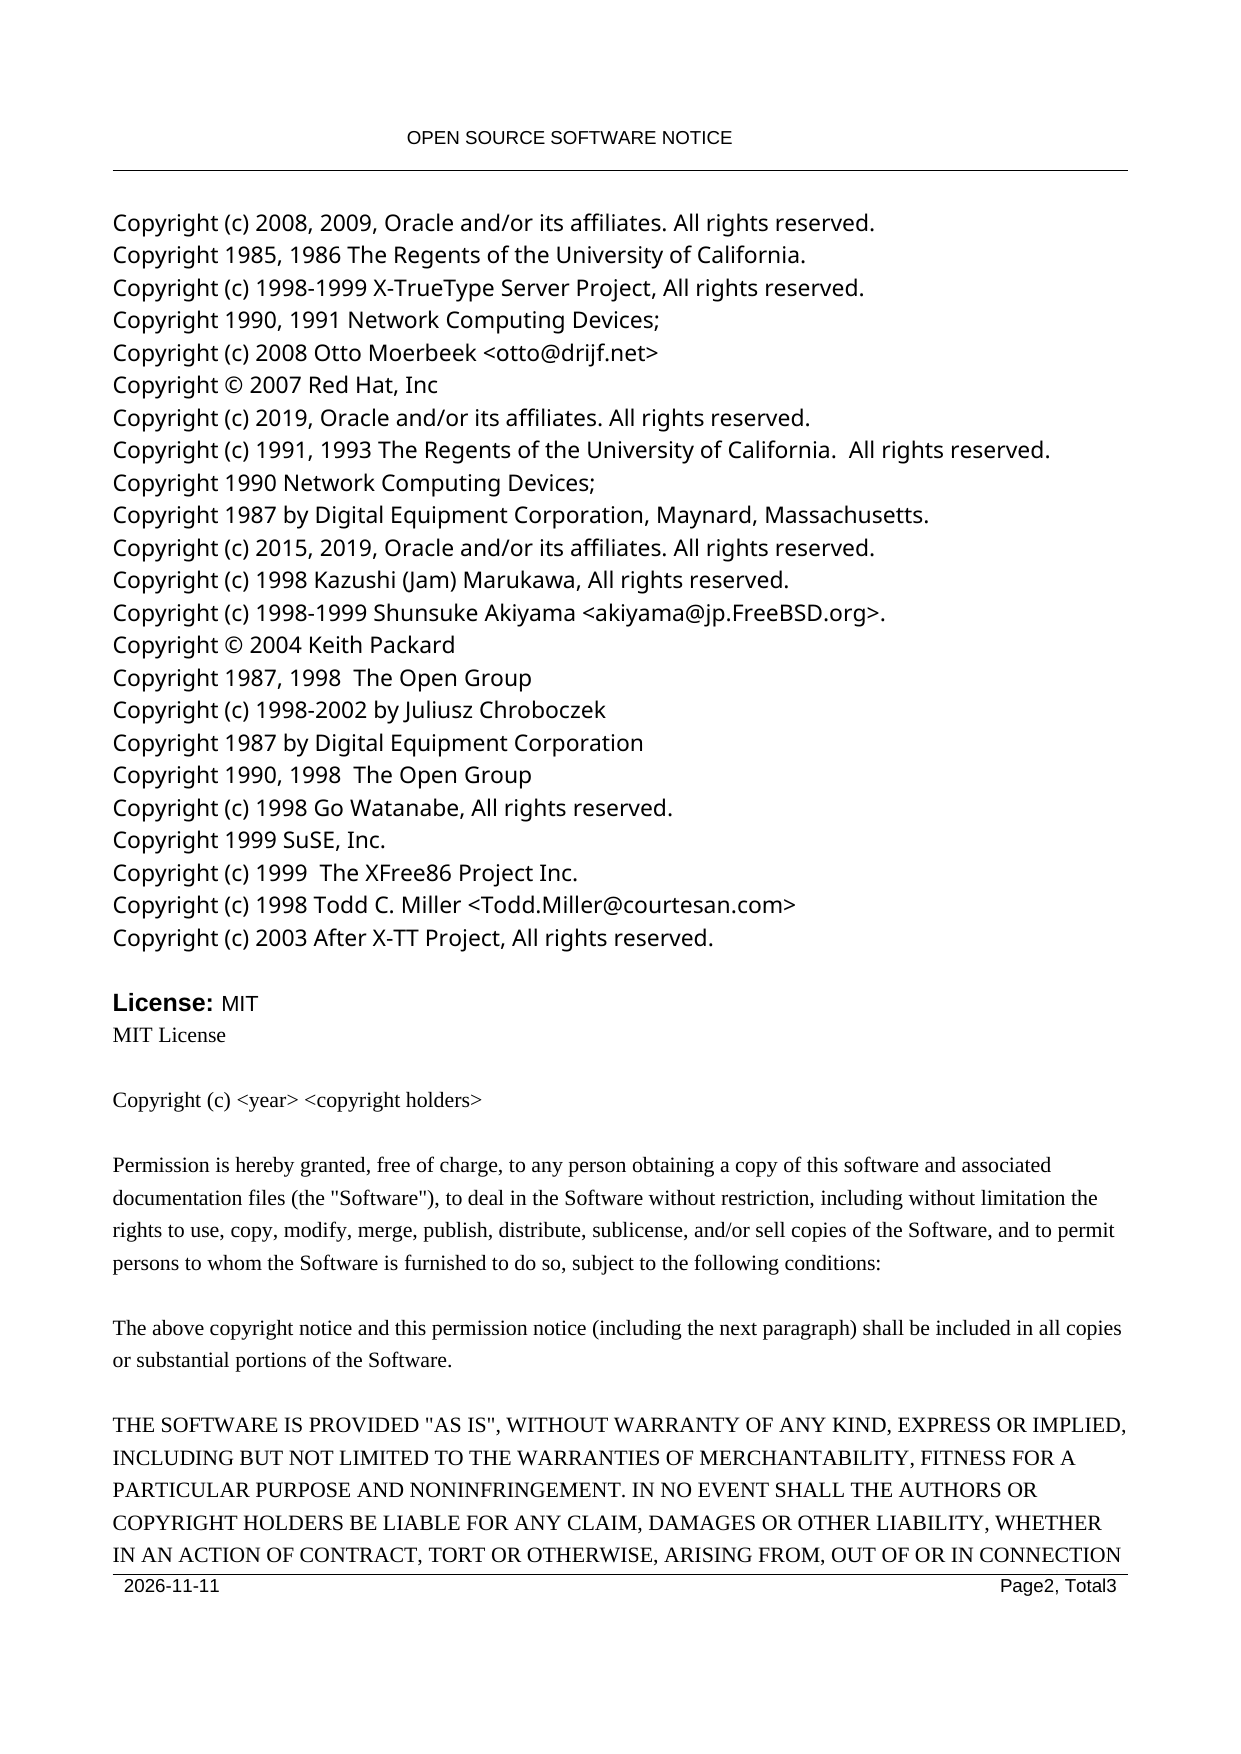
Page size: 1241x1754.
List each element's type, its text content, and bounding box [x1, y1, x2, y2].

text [112, 1019, 1128, 1571]
text License: MIT [112, 986, 1128, 1019]
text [112, 206, 1128, 986]
